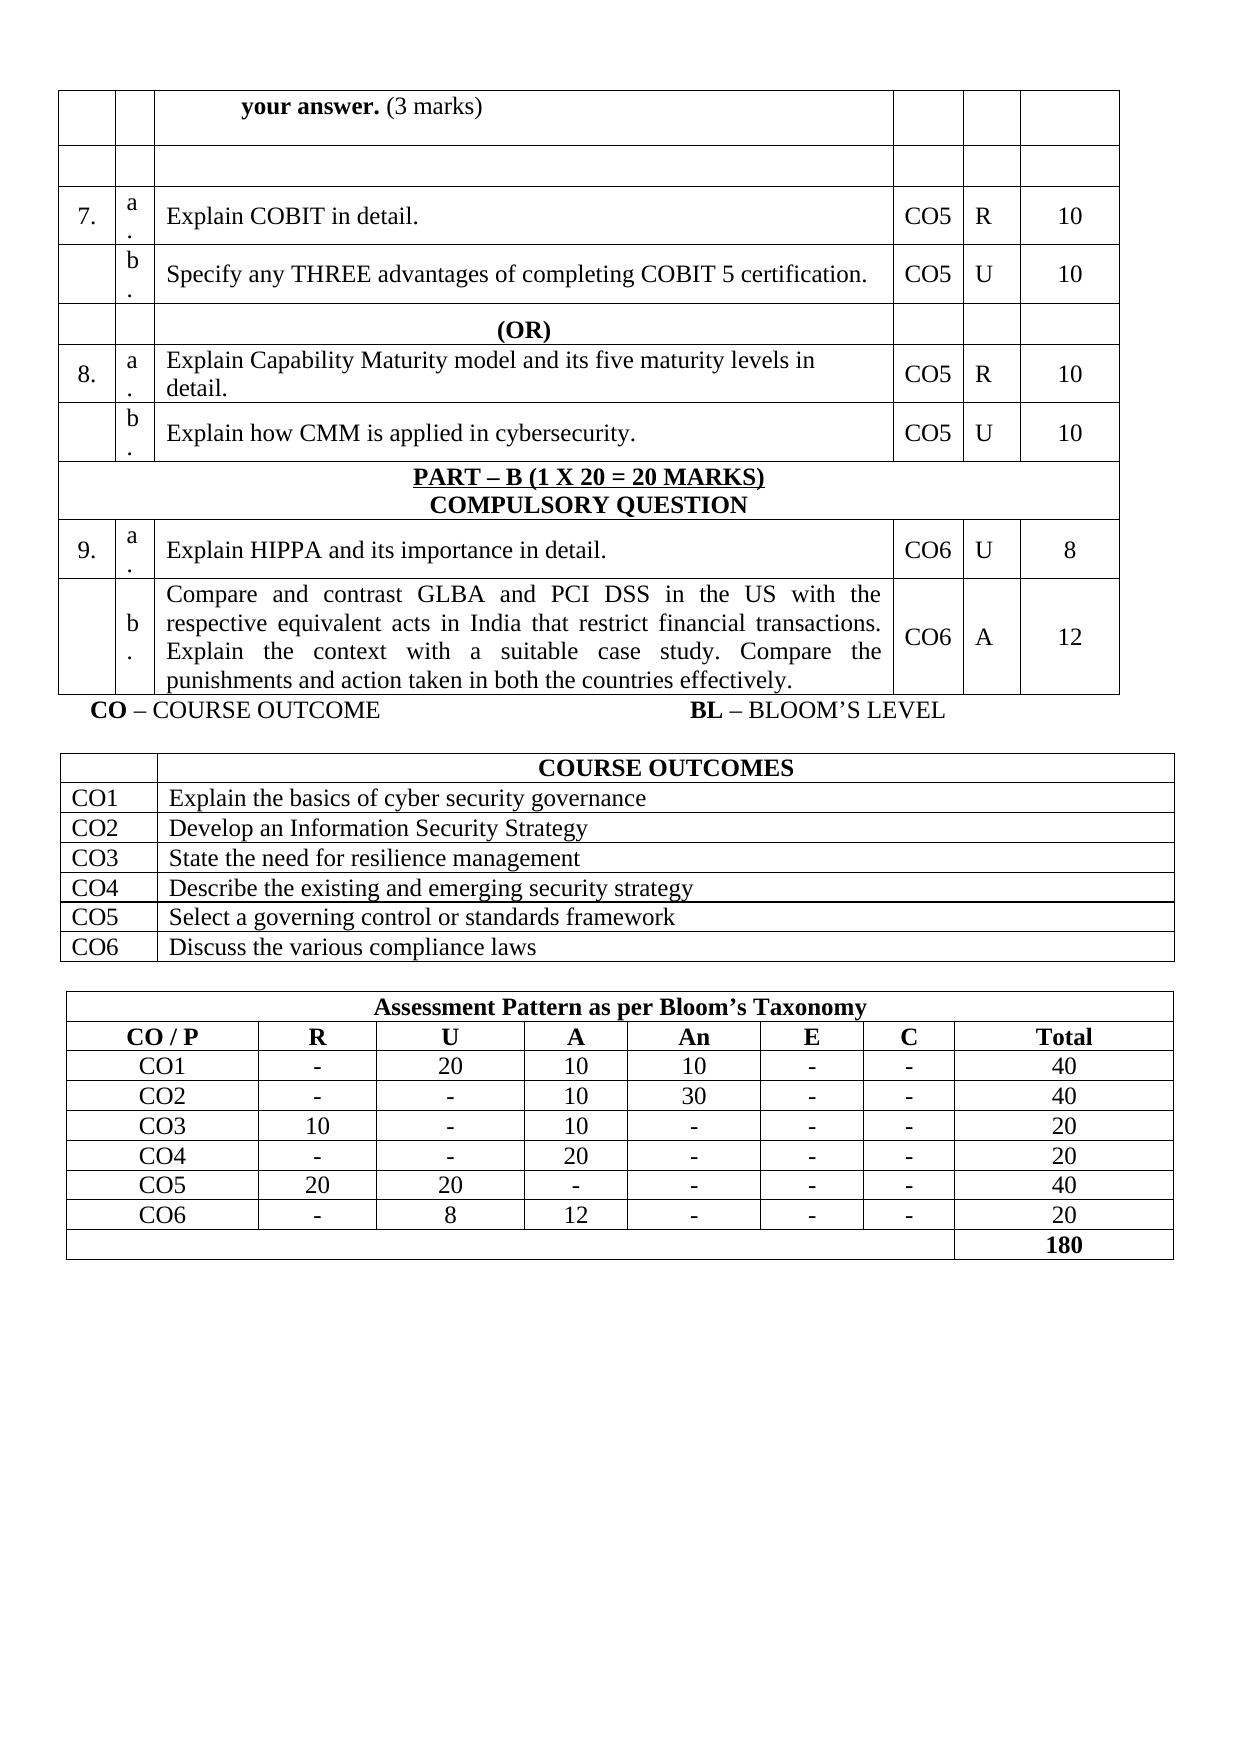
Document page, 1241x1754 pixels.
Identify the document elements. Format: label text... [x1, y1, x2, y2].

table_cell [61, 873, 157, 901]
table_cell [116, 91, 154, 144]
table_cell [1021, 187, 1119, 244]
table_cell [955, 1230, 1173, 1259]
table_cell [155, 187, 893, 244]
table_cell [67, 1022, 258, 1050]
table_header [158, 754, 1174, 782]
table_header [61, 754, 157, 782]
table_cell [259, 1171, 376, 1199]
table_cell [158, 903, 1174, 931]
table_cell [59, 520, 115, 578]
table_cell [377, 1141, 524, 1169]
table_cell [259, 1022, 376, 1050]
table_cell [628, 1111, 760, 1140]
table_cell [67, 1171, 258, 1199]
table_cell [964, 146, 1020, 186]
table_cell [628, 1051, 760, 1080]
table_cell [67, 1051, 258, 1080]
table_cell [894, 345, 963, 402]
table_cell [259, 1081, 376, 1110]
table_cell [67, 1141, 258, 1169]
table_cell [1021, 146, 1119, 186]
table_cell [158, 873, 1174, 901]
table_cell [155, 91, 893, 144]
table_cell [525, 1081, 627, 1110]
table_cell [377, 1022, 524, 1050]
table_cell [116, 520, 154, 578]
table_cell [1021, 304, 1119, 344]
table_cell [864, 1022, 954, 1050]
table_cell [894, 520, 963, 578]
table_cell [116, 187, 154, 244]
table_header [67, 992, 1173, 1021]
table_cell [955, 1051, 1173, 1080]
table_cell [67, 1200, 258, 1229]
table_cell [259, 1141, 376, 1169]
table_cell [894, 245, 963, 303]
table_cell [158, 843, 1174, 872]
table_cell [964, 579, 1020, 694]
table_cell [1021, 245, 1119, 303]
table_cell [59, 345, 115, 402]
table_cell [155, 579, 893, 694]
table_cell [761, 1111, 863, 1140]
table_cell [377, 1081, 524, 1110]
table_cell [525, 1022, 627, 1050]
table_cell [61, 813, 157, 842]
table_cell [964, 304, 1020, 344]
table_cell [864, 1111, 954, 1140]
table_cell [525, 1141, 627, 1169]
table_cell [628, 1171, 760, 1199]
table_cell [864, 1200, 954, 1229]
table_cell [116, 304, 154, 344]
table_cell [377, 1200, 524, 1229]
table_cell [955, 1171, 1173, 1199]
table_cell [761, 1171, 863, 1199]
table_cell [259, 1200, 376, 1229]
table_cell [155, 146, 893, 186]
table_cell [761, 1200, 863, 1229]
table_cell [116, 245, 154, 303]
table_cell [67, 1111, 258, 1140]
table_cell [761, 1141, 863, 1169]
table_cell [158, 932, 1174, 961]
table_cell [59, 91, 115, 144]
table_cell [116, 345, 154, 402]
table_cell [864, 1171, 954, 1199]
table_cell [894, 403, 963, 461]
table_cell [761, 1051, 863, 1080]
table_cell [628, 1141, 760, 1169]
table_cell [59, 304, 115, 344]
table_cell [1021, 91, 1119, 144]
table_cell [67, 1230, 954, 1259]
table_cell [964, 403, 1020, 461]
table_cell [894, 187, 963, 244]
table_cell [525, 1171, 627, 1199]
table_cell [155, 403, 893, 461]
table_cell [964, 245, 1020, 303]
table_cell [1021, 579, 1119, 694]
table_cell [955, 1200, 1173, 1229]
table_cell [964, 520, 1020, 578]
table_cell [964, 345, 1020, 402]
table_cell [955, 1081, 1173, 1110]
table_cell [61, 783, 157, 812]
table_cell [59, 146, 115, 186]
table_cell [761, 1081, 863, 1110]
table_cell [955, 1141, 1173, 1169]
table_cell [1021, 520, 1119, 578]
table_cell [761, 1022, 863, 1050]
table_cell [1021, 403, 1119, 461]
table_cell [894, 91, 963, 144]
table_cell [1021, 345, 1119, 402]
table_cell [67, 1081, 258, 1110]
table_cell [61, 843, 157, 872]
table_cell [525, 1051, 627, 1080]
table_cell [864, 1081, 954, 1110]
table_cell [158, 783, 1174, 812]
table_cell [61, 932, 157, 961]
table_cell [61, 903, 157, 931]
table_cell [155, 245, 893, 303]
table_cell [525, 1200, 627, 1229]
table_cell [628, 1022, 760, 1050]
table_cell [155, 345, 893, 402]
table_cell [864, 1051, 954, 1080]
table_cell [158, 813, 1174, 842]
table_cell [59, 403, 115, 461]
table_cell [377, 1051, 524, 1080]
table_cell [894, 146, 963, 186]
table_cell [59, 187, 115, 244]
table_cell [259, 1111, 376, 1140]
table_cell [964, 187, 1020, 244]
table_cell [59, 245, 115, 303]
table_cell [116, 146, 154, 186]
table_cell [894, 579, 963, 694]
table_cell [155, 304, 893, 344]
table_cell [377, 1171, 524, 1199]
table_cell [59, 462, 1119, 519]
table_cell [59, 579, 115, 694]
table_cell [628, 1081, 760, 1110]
text CO – COURSE OUTCOME BL – BLOOM’S LEVEL [90, 695, 1150, 724]
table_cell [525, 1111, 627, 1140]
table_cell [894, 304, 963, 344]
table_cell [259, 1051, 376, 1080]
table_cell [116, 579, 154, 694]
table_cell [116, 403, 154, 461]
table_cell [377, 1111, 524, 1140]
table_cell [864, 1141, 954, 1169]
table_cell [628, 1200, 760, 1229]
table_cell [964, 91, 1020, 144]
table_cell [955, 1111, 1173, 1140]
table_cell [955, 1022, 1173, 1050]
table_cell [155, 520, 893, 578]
